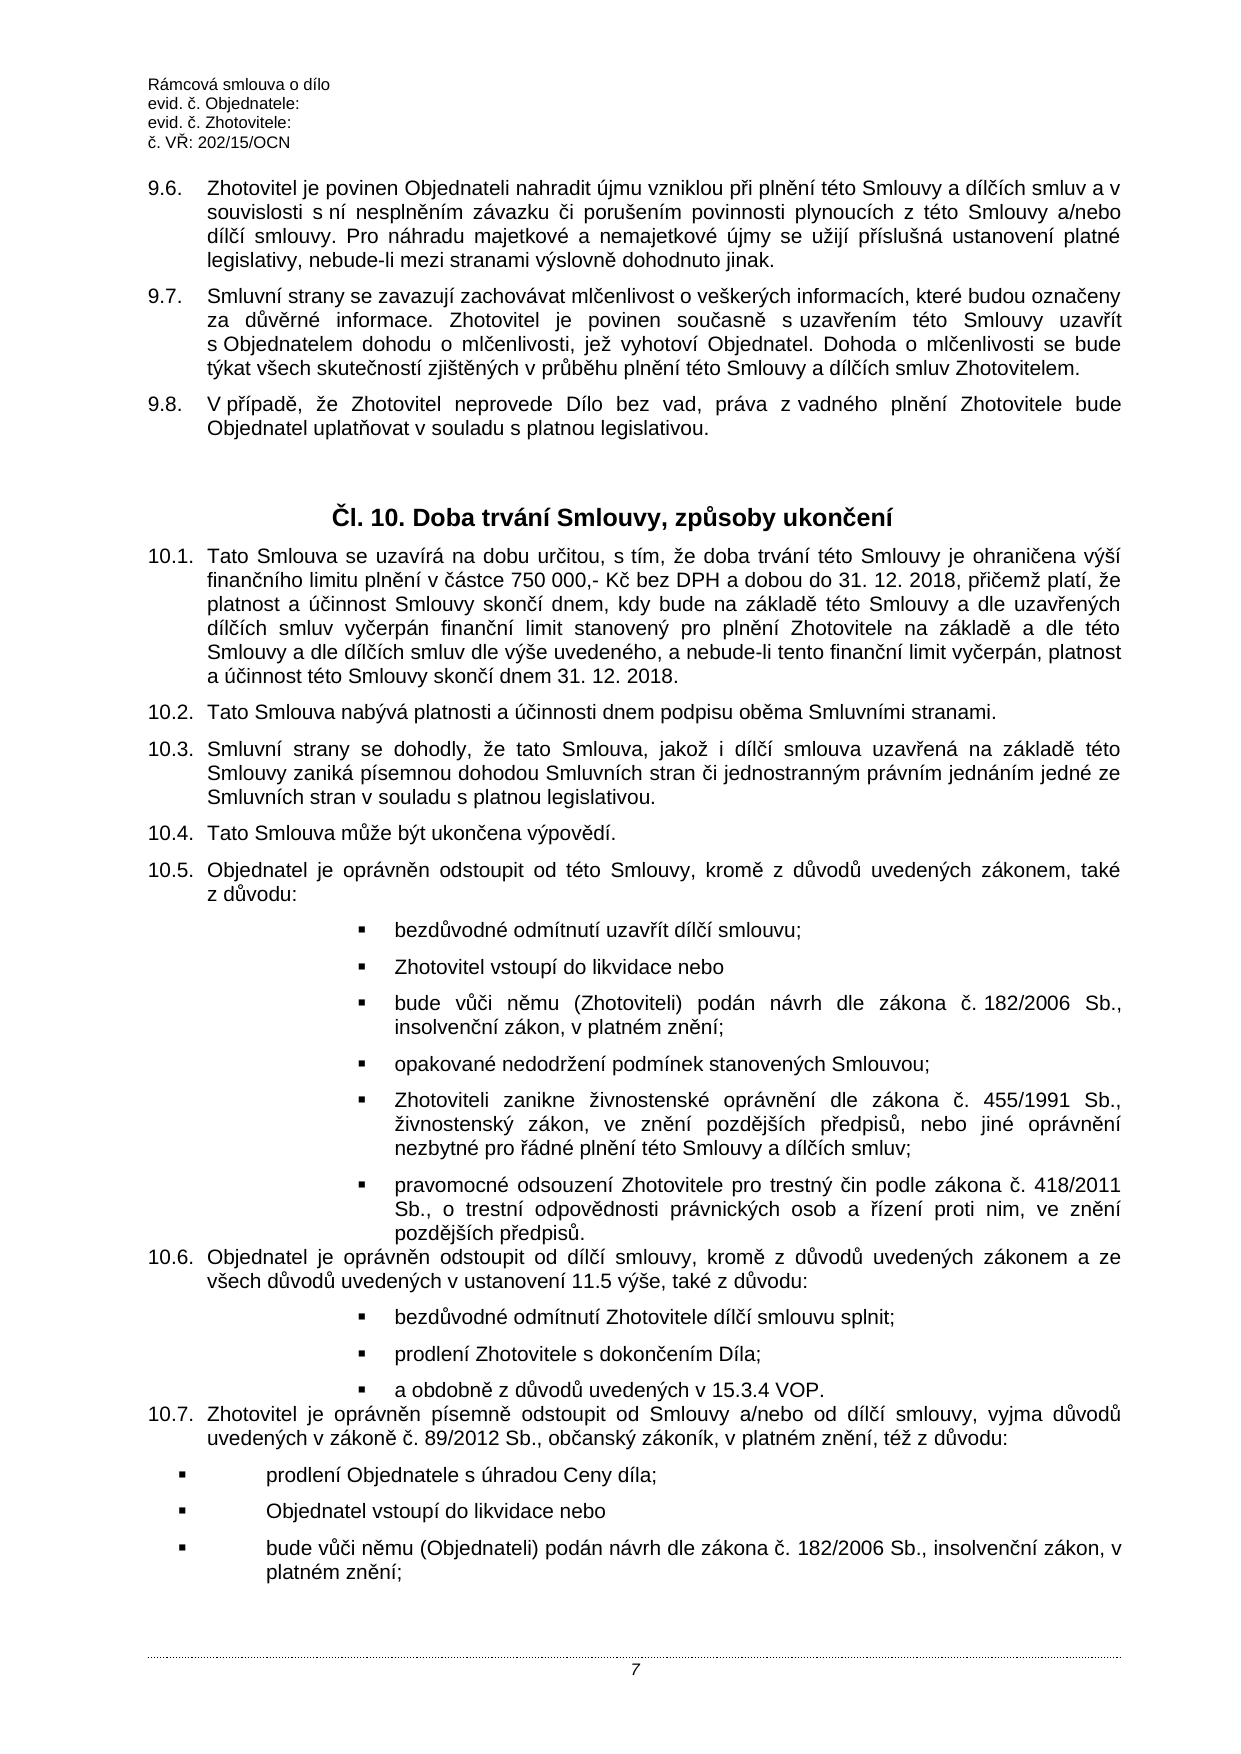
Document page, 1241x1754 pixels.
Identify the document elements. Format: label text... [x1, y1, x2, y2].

list Objednatel je oprávněn odstoupit od dílčí smlouvy, kromě z důvodů uvedených zákonem a ze všech důvodů uvedených v ustanovení 11.5 výše, také z důvodu: [148, 1244, 1122, 1292]
list Objednatel je oprávněn odstoupit od této Smlouvy, kromě z důvodů uvedených zákonem, také z důvodu: [148, 857, 1122, 905]
list bezdůvodné odmítnutí Zhotovitele dílčí smlouvu splnit; [357, 1305, 1122, 1329]
list opakované nedodržení podmínek stanovených Smlouvou; [357, 1052, 1122, 1076]
list Objednatel vstoupí do likvidace nebo [177, 1499, 1122, 1523]
list bude vůči němu (Objednateli) podán návrh dle zákona č. 182/2006 Sb., insolvenční zákon, v platném znění; [177, 1536, 1122, 1584]
list pravomocné odsouzení Zhotovitele pro trestný čin podle zákona č. 418/2011 Sb., o trestní odpovědnosti právnických osob a řízení proti nim, ve znění pozdějších předpisů. [357, 1173, 1122, 1244]
list bude vůči němu (Zhotoviteli) podán návrh dle zákona č. 182/2006 Sb., insolvenční zákon, v platném znění; [357, 991, 1122, 1039]
list Tato Smlouva může být ukončena výpovědí. [148, 821, 1122, 845]
list prodlení Zhotovitele s dokončením Díla; [357, 1342, 1122, 1366]
list Zhotovitel je povinen Objednateli nahradit újmu vzniklou při plnění této Smlouvy a dílčích smluv a v souvislosti s ní nesplněním závazku či porušením povinnosti plynoucích z této Smlouvy a/nebo dílčí smlouvy. Pro náhradu majetkové a nemajetkové újmy se užijí příslušná ustanovení platné legislativy, nebude-li mezi stranami výslovně dohodnuto jinak. [148, 176, 1122, 271]
list a obdobně z důvodů uvedených v 15.3.4 VOP. [357, 1378, 1122, 1402]
list Zhotovitel vstoupí do likvidace nebo [357, 954, 1122, 978]
text Doba trvání Smlouvy, způsoby ukončení [102, 503, 1122, 531]
text Tato Smlouva se uzavírá na dobu určitou, s tím, že doba trvání této Smlouvy je ohraničena výší finančního limitu plnění v částce 750 000,- Kč bez DPH a dobou do 31. 12. 2018, přičemž platí, že platnost a účinnost Smlouvy skončí dnem, kdy bude na základě této Smlouvy a dle uzavřených dílčích smluv vyčerpán finanční limit stanovený pro plnění Zhotovitele na základě a dle této Smlouvy a dle dílčích smluv dle výše uvedeného, a nebude-li tento finanční limit vyčerpán, platnost a účinnost této Smlouvy skončí dnem 31. 12. 2018. [148, 544, 1122, 688]
list Smluvní strany se zavazují zachovávat mlčenlivost o veškerých informacích, které budou označeny za důvěrné informace. Zhotovitel je povinen současně s uzavřením této Smlouvy uzavřít s Objednatelem dohodu o mlčenlivosti, jež vyhotoví Objednatel. Dohoda o mlčenlivosti se bude týkat všech skutečností zjištěných v průběhu plnění této Smlouvy a dílčích smluv Zhotovitelem. [148, 284, 1122, 380]
list Zhotovitel je oprávněn písemně odstoupit od Smlouvy a/nebo od dílčí smlouvy, vyjma důvodů uvedených v zákoně č. 89/2012 Sb., občanský zákoník, v platném znění, též z důvodu: [148, 1402, 1122, 1450]
list bezdůvodné odmítnutí uzavřít dílčí smlouvu; [357, 918, 1122, 942]
list V případě, že Zhotovitel neprovede Dílo bez vad, práva z vadného plnění Zhotovitele bude Objednatel uplatňovat v souladu s platnou legislativou. [148, 392, 1122, 440]
list prodlení Objednatele s úhradou Ceny díla; [177, 1463, 1122, 1487]
text Smluvní strany se dohodly, že tato Smlouva, jakož i dílčí smlouva uzavřená na základě této Smlouvy zaniká písemnou dohodou Smluvních stran či jednostranným právním jednáním jedné ze Smluvních stran v souladu s platnou legislativou. [148, 737, 1122, 808]
list Zhotoviteli zanikne živnostenské oprávnění dle zákona č. 455/1991 Sb., živnostenský zákon, ve znění pozdějších předpisů, nebo jiné oprávnění nezbytné pro řádné plnění této Smlouvy a dílčích smluv; [357, 1088, 1122, 1160]
text Tato Smlouva nabývá platnosti a účinnosti dnem podpisu oběma Smluvními stranami. [148, 700, 1122, 724]
